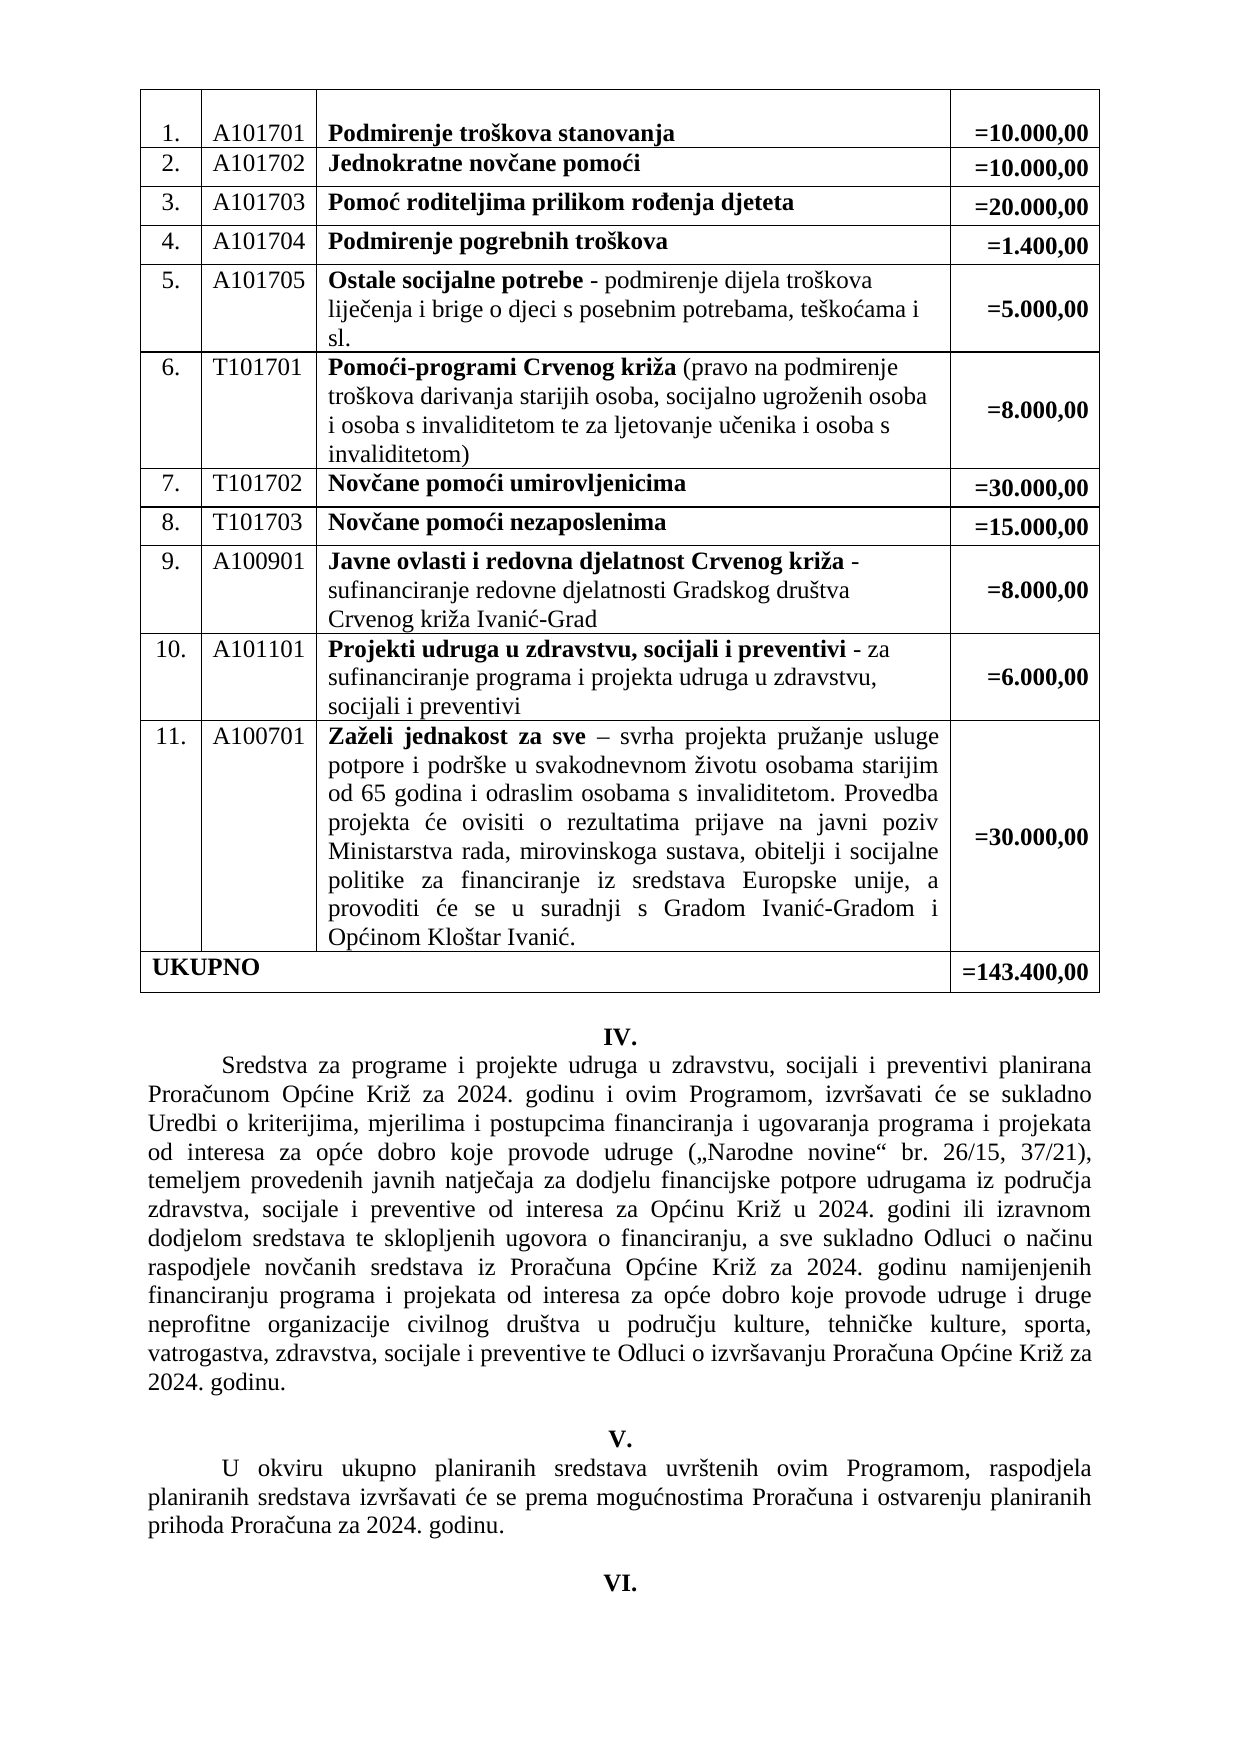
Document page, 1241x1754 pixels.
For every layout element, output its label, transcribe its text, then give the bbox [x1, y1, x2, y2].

table_cell =8.000,00 [951, 546, 1099, 633]
table_cell Pomoć roditeljima prilikom rođenja djeteta [317, 187, 950, 225]
table_cell Pomoći-programi Crvenog križa (pravo na podmirenje troškova darivanja starijih osoba, socijalno ugroženih osoba i osoba s invaliditetom te za ljetovanje učenika i osoba s invaliditetom) [317, 353, 950, 467]
table_cell Podmirenje pogrebnih troškova [317, 226, 950, 264]
table_cell A100701 [202, 721, 316, 951]
table_cell 7. [141, 469, 201, 506]
table_cell Ostale socijalne potrebe - podmirenje dijela troškova liječenja i brige o djeci s posebnim potrebama, teškoćama i sl. [317, 265, 950, 351]
table_cell A100901 [202, 546, 316, 633]
table_cell T101702 [202, 469, 316, 506]
table_cell 4. [141, 226, 201, 264]
table_cell 9. [141, 546, 201, 633]
table_cell A101701 [202, 90, 316, 147]
table_cell =30.000,00 [951, 469, 1099, 506]
list VI. [148, 1568, 1093, 1597]
list V. [148, 1424, 1093, 1453]
table_cell 2. [141, 148, 201, 186]
table_cell Novčane pomoći nezaposlenima [317, 508, 950, 545]
table_cell 11. [141, 721, 201, 951]
table_cell 3. [141, 187, 201, 225]
table_cell =143.400,00 [951, 952, 1099, 992]
table_cell UKUPNO [141, 952, 950, 992]
list Sredstva za programe i projekte udruga u zdravstvu, socijali i preventivi planirana Proračunom Općine Križ za 2024. godinu i ovim Programom, izvršavati će se sukladno Uredbi o kriterijima, mjerilima i postupcima financiranja i ugovaranja programa i projekata od interesa za opće dobro koje provode udruge („Narodne novine“ br. 26/15, 37/21), temeljem provedenih javnih natječaja za dodjelu financijske potpore udrugama iz područja zdravstva, socijale i preventive od interesa za Općinu Križ u 2024. godini ili izravnom dodjelom sredstava te sklopljenih ugovora o financiranju, a sve sukladno Odluci o načinu raspodjele novčanih sredstava iz Proračuna Općine Križ za 2024. godinu namijenjenih financiranju programa i projekata od interesa za opće dobro koje provode udruge i druge neprofitne organizacije civilnog društva u području kulture, tehničke kulture, sporta, vatrogastva, zdravstva, socijale i preventive te Odluci o izvršavanju Proračuna Općine Križ za 2024. godinu. [148, 1050, 1093, 1395]
table_cell =6.000,00 [951, 634, 1099, 720]
table_cell =8.000,00 [951, 353, 1099, 467]
table_cell =15.000,00 [951, 508, 1099, 545]
table_cell A101705 [202, 265, 316, 351]
table_cell A101703 [202, 187, 316, 225]
table_cell 1. [141, 90, 201, 147]
table_cell 10. [141, 634, 201, 720]
table_cell A101702 [202, 148, 316, 186]
table_cell =30.000,00 [951, 721, 1099, 951]
table_cell T101703 [202, 508, 316, 545]
text IV. [148, 1022, 1093, 1050]
table_cell A101101 [202, 634, 316, 720]
table_cell Zaželi jednakost za sve – svrha projekta pružanje usluge potpore i podrške u svakodnevnom životu osobama starijim od 65 godina i odraslim osobama s invaliditetom. Provedba projekta će ovisiti o rezultatima prijave na javni poziv Ministarstva rada, mirovinskoga sustava, obitelji i socijalne politike za financiranje iz sredstava Europske unije, a provoditi će se u suradnji s Gradom Ivanić-Gradom i Općinom Kloštar Ivanić. [317, 721, 950, 951]
table_cell =20.000,00 [951, 187, 1099, 225]
table_cell A101704 [202, 226, 316, 264]
table_cell Jednokratne novčane pomoći [317, 148, 950, 186]
table_cell Novčane pomoći umirovljenicima [317, 469, 950, 506]
table_cell 6. [141, 353, 201, 467]
table_cell =1.400,00 [951, 226, 1099, 264]
table_cell 8. [141, 508, 201, 545]
table_cell =5.000,00 [951, 265, 1099, 351]
table_cell =10.000,00 [951, 148, 1099, 186]
table_cell Podmirenje troškova stanovanja [317, 90, 950, 147]
table_cell Projekti udruga u zdravstvu, socijali i preventivi - za sufinanciranje programa i projekta udruga u zdravstvu, socijali i preventivi [317, 634, 950, 720]
text U okviru ukupno planiranih sredstava uvrštenih ovim Programom, raspodjela planiranih sredstava izvršavati će se prema mogućnostima Proračuna i ostvarenju planiranih prihoda Proračuna za 2024. godinu. [148, 1453, 1093, 1539]
table_cell Javne ovlasti i redovna djelatnost Crvenog križa - sufinanciranje redovne djelatnosti Gradskog društva Crvenog križa Ivanić-Grad [317, 546, 950, 633]
table_cell T101701 [202, 353, 316, 467]
table_cell =10.000,00 [951, 90, 1099, 147]
table_cell 5. [141, 265, 201, 351]
